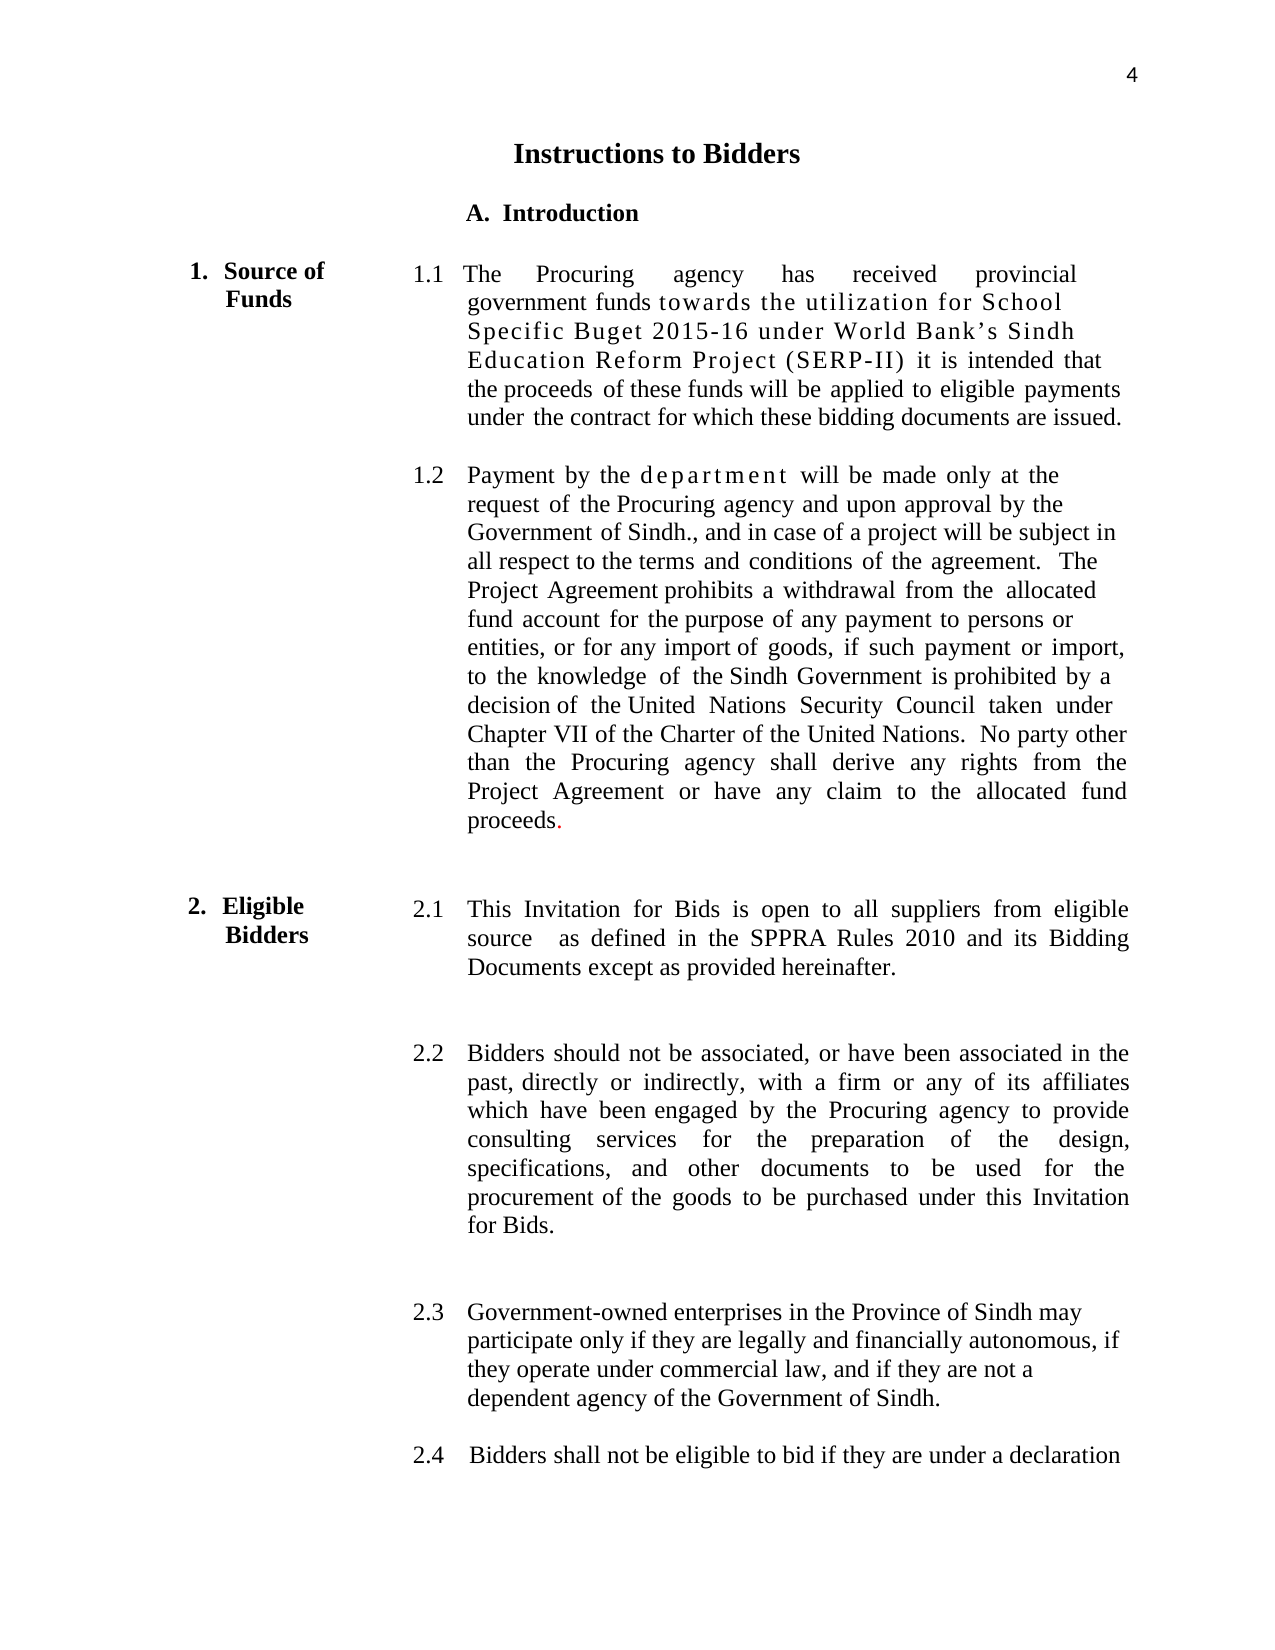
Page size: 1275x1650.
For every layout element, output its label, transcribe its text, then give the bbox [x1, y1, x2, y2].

text Bidders [225, 920, 314, 949]
text 1.1 The Procuring agency has received provincial government funds towards the utilization for School Specific Buget 2015-16 under World Bank’s Sindh Education Reform Project (SERP-II) it is intended that the proceeds of these funds will be applied to eligible payments under the contract for which these bidding documents are issued. [413, 259, 1129, 431]
text 2.3 Government-owned enterprises in the Province of Sindh may participate only if they are legally and financially autonomous, if they operate under commercial law, and if they are not a dependent agency of the Government of Sindh. [413, 1297, 1121, 1412]
text 1. Source of [183, 256, 330, 284]
text 1.2 Payment by the department will be made only at the request of the Procuring agency and upon approval by the Government of Sindh., and in case of a project will be subject in all respect to the terms and conditions of the agreement. The Project Agreement prohibits a withdrawal from the allocated fund account for the purpose of any payment to persons or entities, or for any import of goods, if such payment or import, to the knowledge of the Sindh Government is prohibited by a decision of the United Nations Security Council taken under Chapter VII of the Charter of the United Nations. No party other than the Procuring agency shall derive any rights from the Project Agreement or have any claim to the allocated fund proceeds. [413, 460, 1129, 834]
text 2.1 This Invitation for Bids is open to all suppliers from eligible source as defined in the SPPRA Rules 2010 and its Bidding Documents except as provided hereinafter. [413, 894, 1129, 981]
text Funds [221, 284, 296, 313]
text A. Introduction [466, 198, 747, 226]
text 2. Eligible [188, 891, 313, 920]
text 2.4 Bidders shall not be eligible to bid if they are under a declaration [413, 1441, 1123, 1469]
text Instructions to Bidders [509, 136, 804, 169]
text 2.2 Bidders should not be associated, or have been associated in the past, directly or indirectly, with a firm or any of its affiliates which have been engaged by the Procuring agency to provide consulting services for the preparation of the design, specifications, and other documents to be used for the procurement of the goods to be purchased under this Invitation for Bids. [413, 1038, 1130, 1239]
